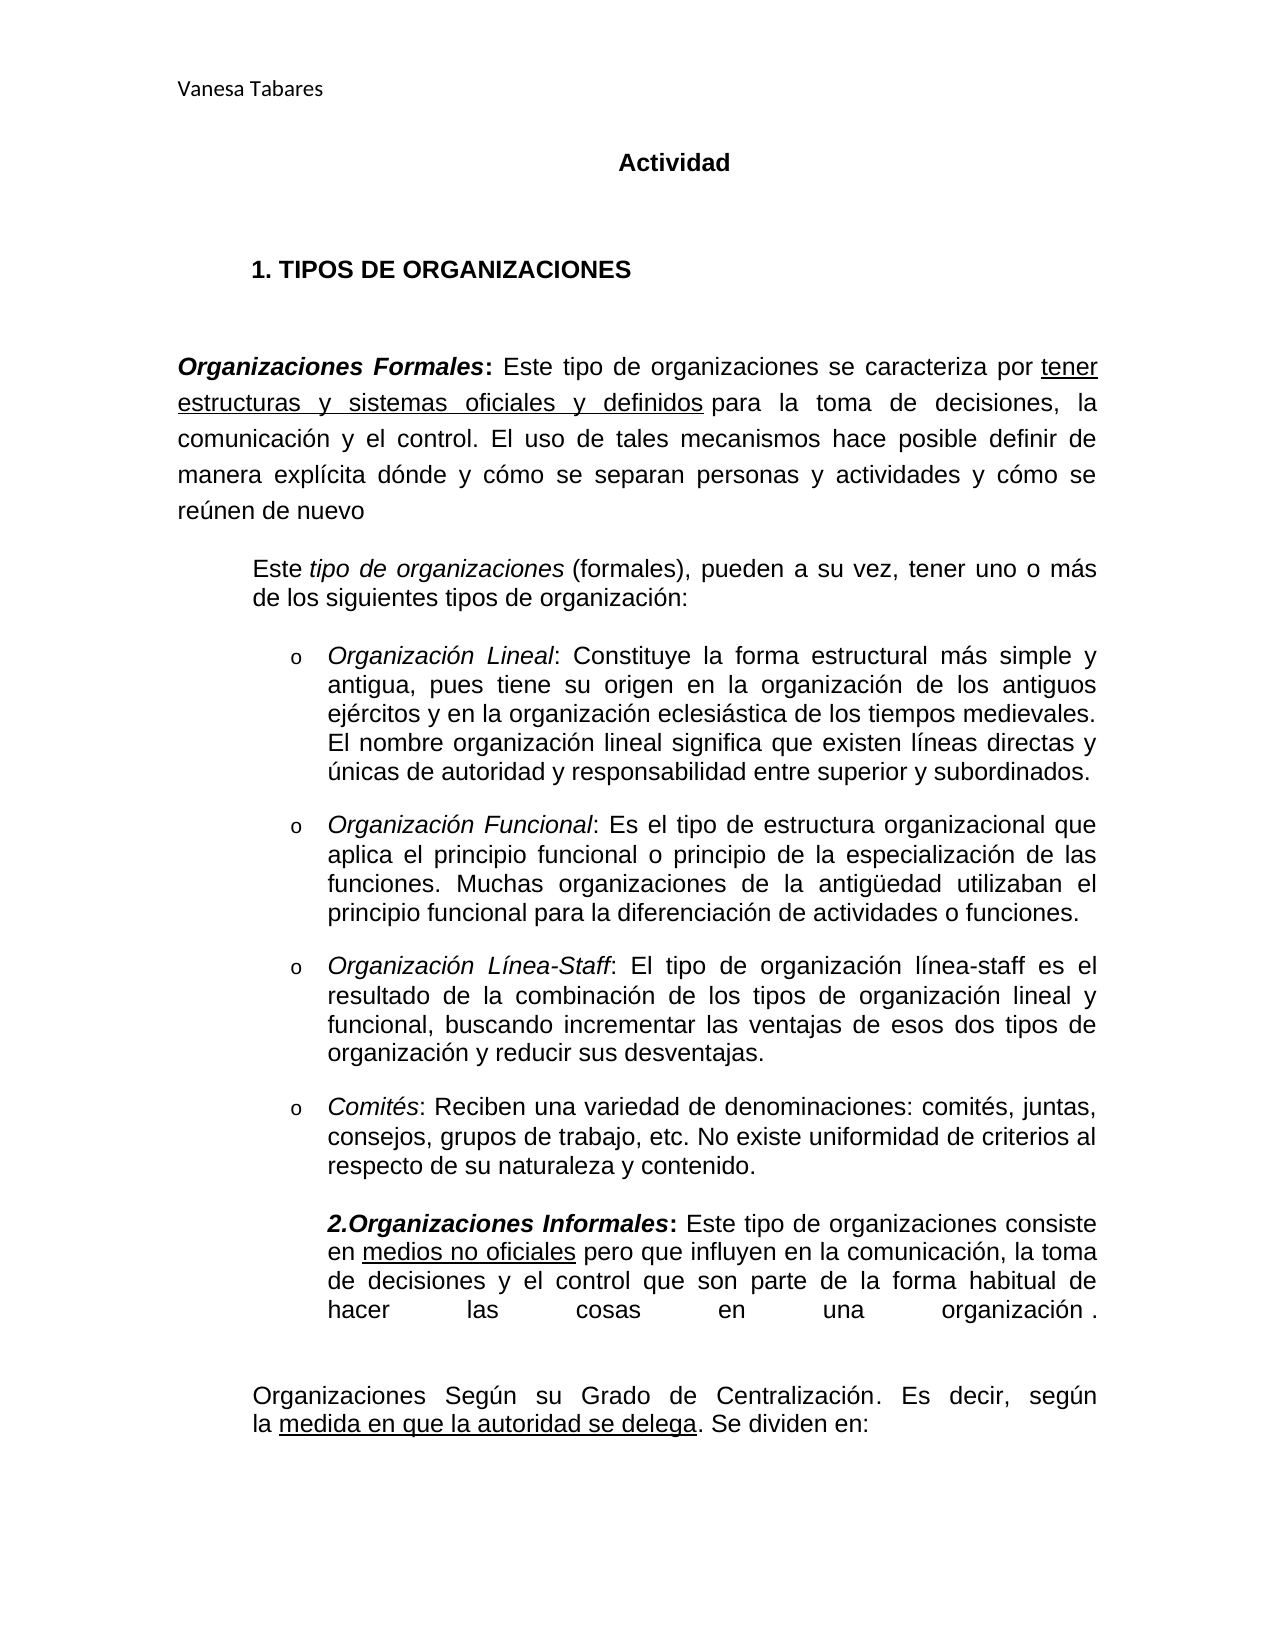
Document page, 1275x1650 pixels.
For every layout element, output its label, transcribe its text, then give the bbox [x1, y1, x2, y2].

text Actividad [177, 148, 1098, 176]
list Organización Línea-Staff: El tipo de organización línea-staff es el resultado de la combinación de los tipos de organización lineal y funcional, buscando incrementar las ventajas de esos dos tipos de organización y reducir sus desventajas. [290, 951, 1098, 1067]
text 1. TIPOS DE ORGANIZACIONES [177, 255, 1098, 284]
list Organización Funcional: Es el tipo de estructura organizacional que aplica el principio funcional o principio de la especialización de las funciones. Muchas organizaciones de la antigüedad utilizaban el principio funcional para la diferenciación de actividades o funciones. [290, 810, 1098, 926]
list Comités: Reciben una variedad de denominaciones: comités, juntas, consejos, grupos de trabajo, etc. No existe uniformidad de criterios al respecto de su naturaleza y contenido. [290, 1092, 1098, 1179]
text Este tipo de organizaciones (formales), pueden a su vez, tener uno o más de los siguientes tipos de organización: [252, 554, 1098, 611]
text 2.Organizaciones Informales: Este tipo de organizaciones consiste en medios no oficiales pero que influyen en la comunicación, la toma de decisiones y el control que son parte de la forma habitual de hacer las cosas en una organización . [327, 1208, 1098, 1352]
text Organizaciones Formales: Este tipo de organizaciones se caracteriza por tener estructuras y sistemas oficiales y definidos para la toma de decisiones, la comunicación y el control. El uso de tales mecanismos hace posible definir de manera explícita dónde y cómo se separan personas y actividades y cómo se reúnen de nuevo [177, 309, 1098, 525]
list Organización Lineal: Constituye la forma estructural más simple y antigua, pues tiene su origen en la organización de los antiguos ejércitos y en la organización eclesiástica de los tiempos medievales. El nombre organización lineal significa que existen líneas directas y únicas de autoridad y responsabilidad entre superior y subordinados. [290, 641, 1098, 785]
text Organizaciones Según su Grado de Centralización. Es decir, según la medida en que la autoridad se delega. Se dividen en: [252, 1381, 1098, 1438]
